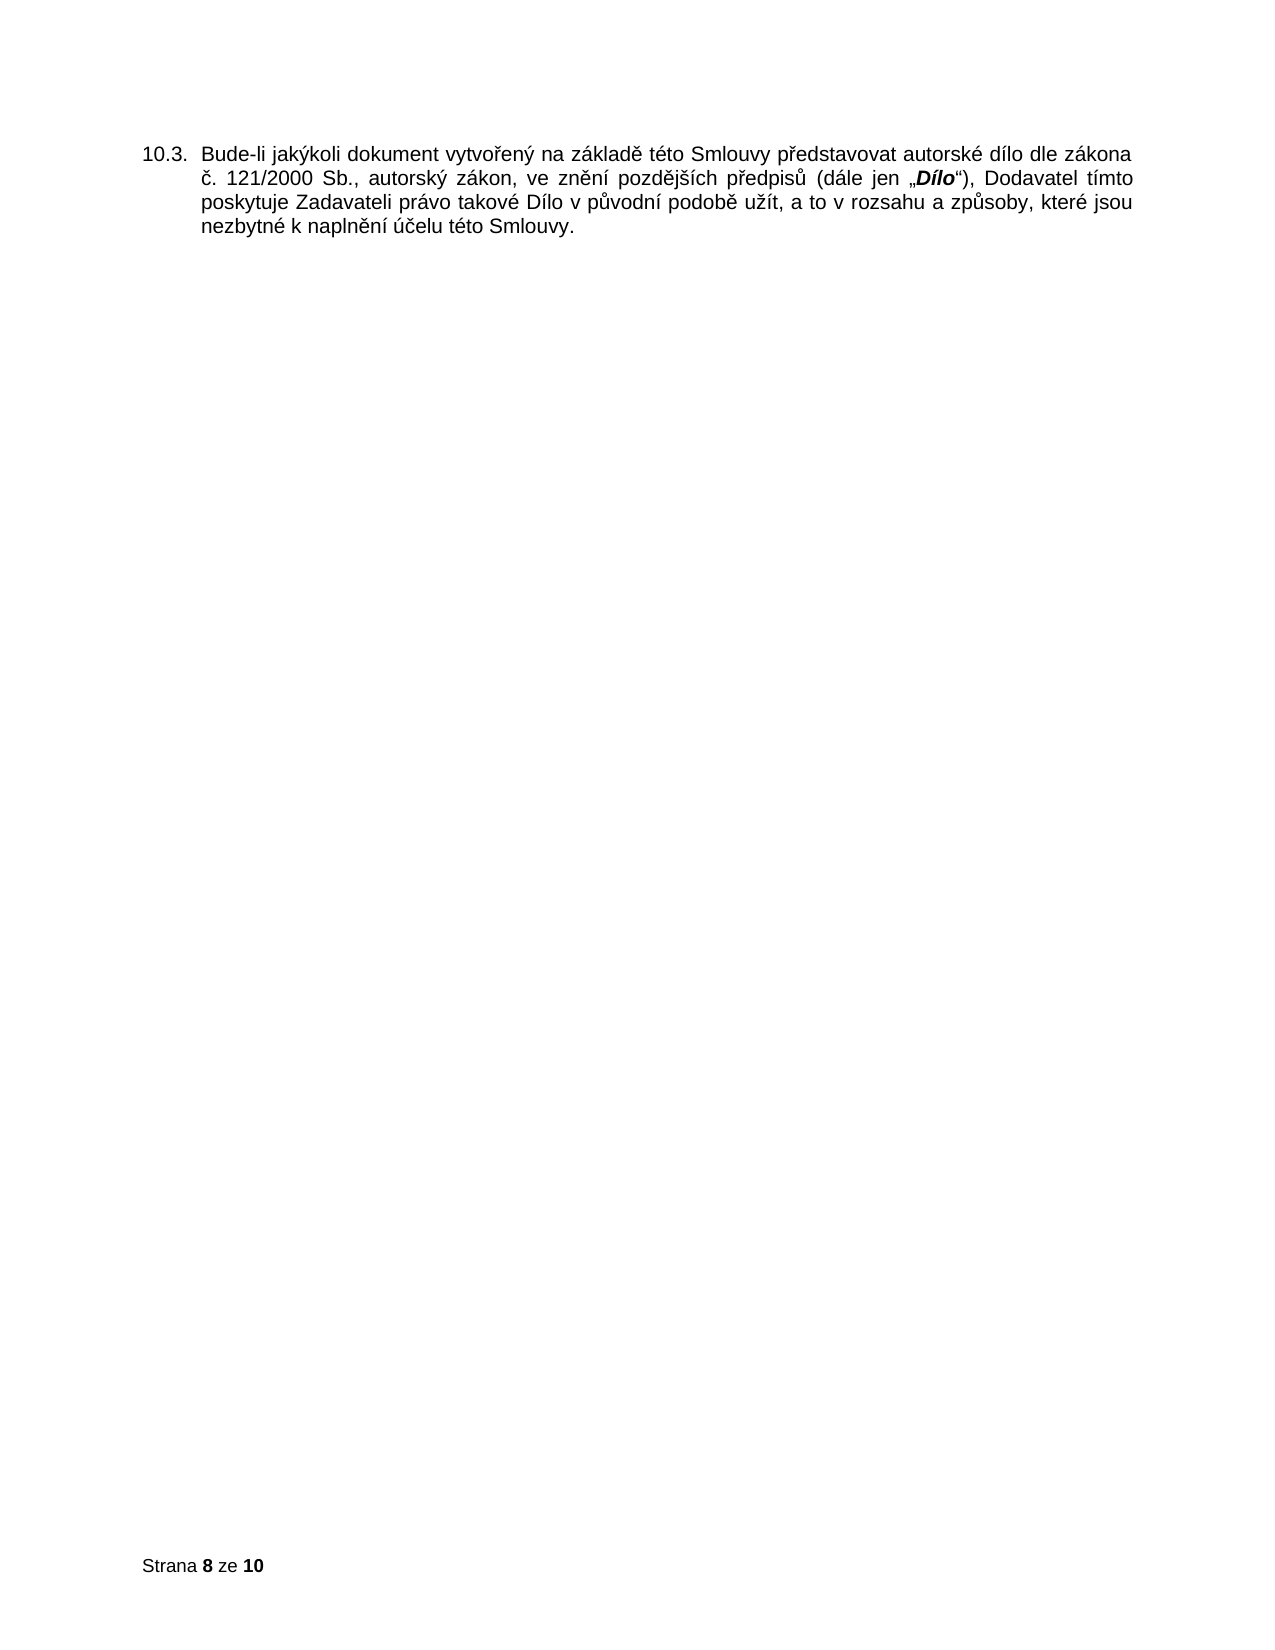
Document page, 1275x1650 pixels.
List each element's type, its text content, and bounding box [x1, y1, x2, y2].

subtitle 10.3. Bude-li jakýkoli dokument vytvořený na základě této Smlouvy představovat autorské dílo dle zákona č. 121/2000 Sb., autorský zákon, ve znění pozdějších předpisů (dále jen „Dílo“), Dodavatel tímto poskytuje Zadavateli právo takové Dílo v původní podobě užít, a to v rozsahu a způsoby, které jsou nezbytné k naplnění účelu této Smlouvy. [142, 142, 1133, 238]
